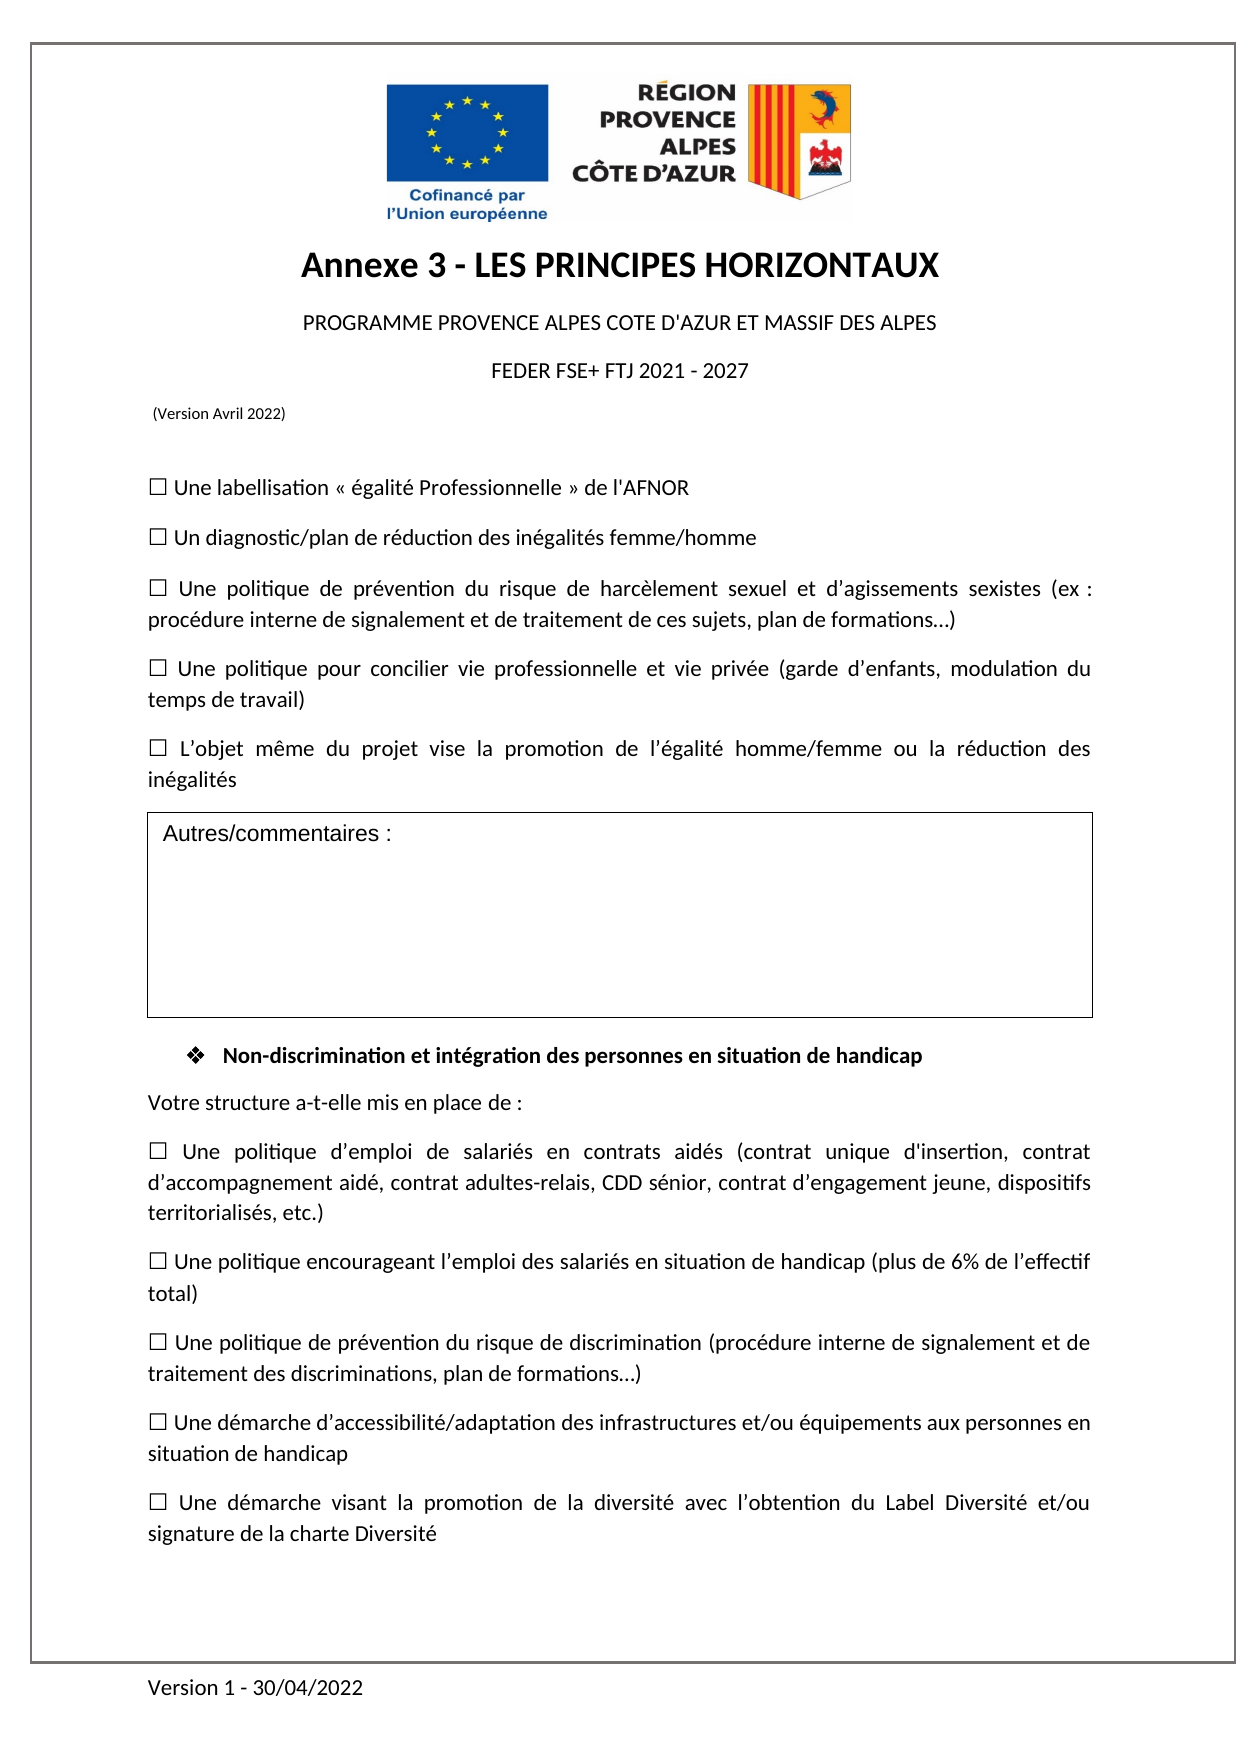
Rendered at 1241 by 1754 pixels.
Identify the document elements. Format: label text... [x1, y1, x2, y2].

text L’objet même du projet vise la promotion de l’égalité homme/femme ou la réduction des inégalités [148, 732, 1092, 794]
text Une politique de prévention du risque de discrimination (procédure interne de signalement et de traitement des discriminations, plan de formations…) [148, 1326, 1092, 1387]
text Une politique encourageant l’emploi des salariés en situation de handicap (plus de 6% de l’effectif total) [148, 1245, 1092, 1307]
text Un diagnostic/plan de réduction des inégalités femme/homme [148, 521, 1092, 552]
text Une démarche visant la promotion de la diversité avec l’obtention du Label Diversité et/ou signature de la charte Diversité [148, 1486, 1092, 1548]
list Non-discrimination et intégration des personnes en situation de handicap [185, 1041, 1092, 1069]
text Une labellisation « égalité Professionnelle » de l'AFNOR [148, 471, 1092, 502]
text Une démarche d’accessibilité/adaptation des infrastructures et/ou équipements aux personnes en situation de handicap [148, 1406, 1092, 1467]
text Une politique pour concilier vie professionnelle et vie privée (garde d’enfants, modulation du temps de travail) [148, 652, 1092, 713]
picture [386, 73, 854, 222]
text Une politique d’emploi de salariés en contrats aidés (contrat unique d'insertion, contrat d’accompagnement aidé, contrat adultes-relais, CDD sénior, contrat d’engagement jeune, dispositifs territorialisés, etc.) [148, 1135, 1092, 1226]
text Votre structure a-t-elle mis en place de : [148, 1088, 1092, 1116]
text Une politique de prévention du risque de harcèlement sexuel et d’agissements sexistes (ex : procédure interne de signalement et de traitement de ces sujets, plan de formations…) [148, 572, 1092, 633]
